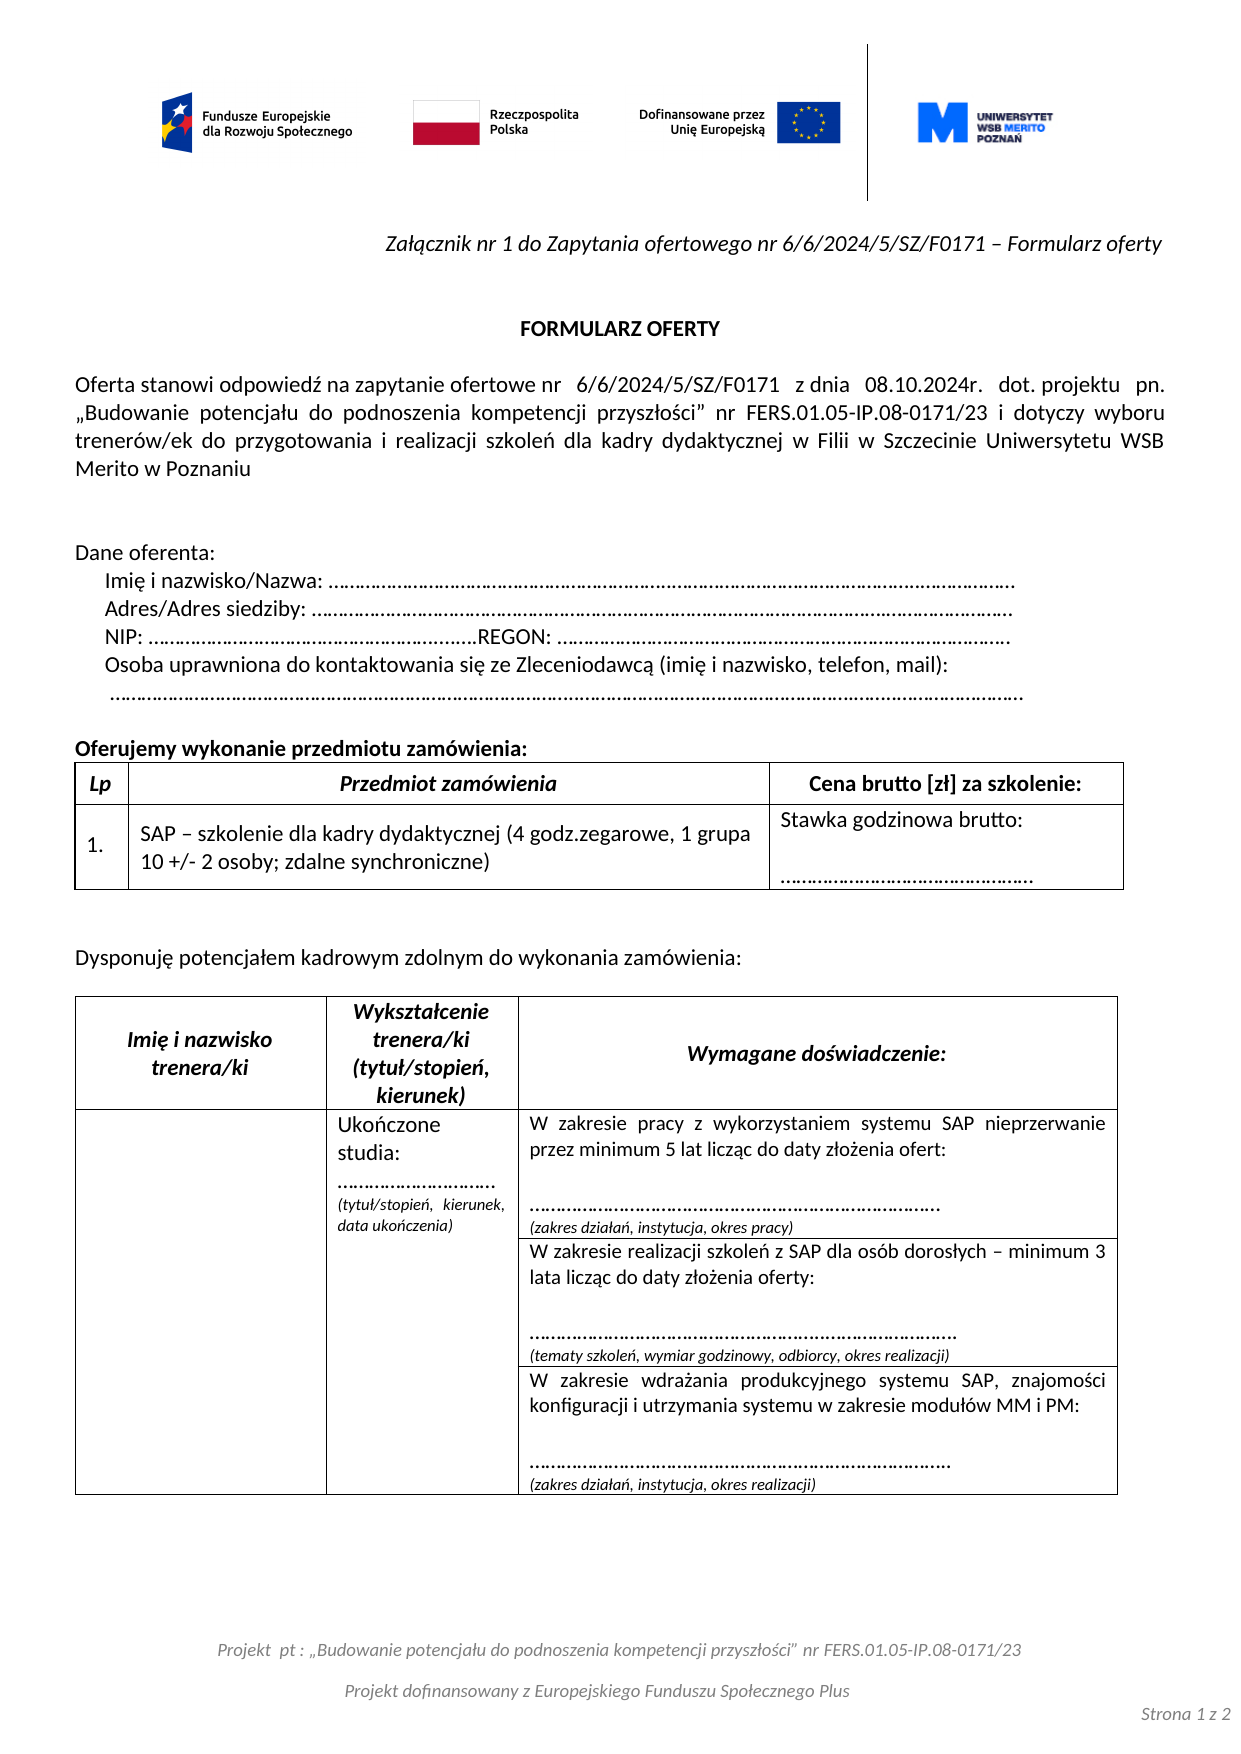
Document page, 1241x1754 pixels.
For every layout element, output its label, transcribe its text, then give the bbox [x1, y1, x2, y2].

table_cell W zakresie realizacji szkoleń z SAP dla osób dorosłych – minimum 3 lata licząc do daty złożenia oferty: ………………………………………………..……………………. (tematy szkoleń, wymiar godzinowy, odbiorcy, okres realizacji) [519, 1239, 1117, 1366]
picture [147, 78, 367, 168]
picture [398, 85, 593, 160]
text FORMULARZ OFERTY [75, 314, 1165, 342]
text Oferujemy wykonanie przedmiotu zamówienia: [75, 734, 1164, 762]
text Załącznik nr 1 do Zapytania ofertowego nr 6/6/2024/5/SZ/F0171 – Formularz oferty [75, 229, 1165, 258]
text NIP: ………………………………………………....….REGON: ………………………………………………………………………….. [104, 622, 1165, 650]
table_header Imię i nazwisko trenera/ki [76, 997, 326, 1109]
table_cell Stawka godzinowa brutto: ………………………………………… [770, 805, 1123, 889]
table_header Przedmiot zamówienia [129, 763, 769, 804]
table_header Wymagane doświadczenie: [519, 997, 1117, 1109]
text ……………………………………………………………………………..…………………………………………….……..…………………… [104, 678, 1165, 706]
table_header Cena brutto [zł] za szkolenie: [770, 763, 1123, 804]
table_header Wykształcenie trenera/ki (tytuł/stopień, kierunek) [327, 997, 518, 1109]
table_cell 1. [76, 805, 128, 889]
text Dane oferenta: [75, 538, 1165, 566]
text Imię i nazwisko/Nazwa: ………………………………………………………..………………………………………..……………… [104, 566, 1165, 594]
table_cell W zakresie wdrażania produkcyjnego systemu SAP, znajomości konfiguracji i utrzymania systemu w zakresie modułów MM i PM: …………………………………………………………………….. (zakres działań, instytucja, okres realizacji) [519, 1367, 1117, 1494]
table_cell W zakresie pracy z wykorzystaniem systemu SAP nieprzerwanie przez minimum 5 lat licząc do daty złożenia ofert: …………………………………………………………………… (zakres działań, instytucja, okres pracy) [519, 1110, 1117, 1238]
text Osoba uprawniona do kontaktowania się ze Zleceniodawcą (imię i nazwisko, telefon, mail): [104, 650, 1165, 678]
text Adres/Adres siedziby: ……………………………………………………………………………………………….…………………… [104, 594, 1165, 622]
picture [625, 85, 857, 160]
table_header Lp [76, 763, 128, 804]
table_cell Ukończone studia: ………………………… (tytuł/stopień, kierunek, data ukończenia) [327, 1110, 518, 1494]
picture [907, 44, 1064, 201]
table_cell SAP – szkolenie dla kadry dydaktycznej (4 godz.zegarowe, 1 grupa 10 +/- 2 osoby; zdalne synchroniczne) [129, 805, 769, 889]
text Oferta stanowi odpowiedź na zapytanie ofertowe nr 6/6/2024/5/SZ/F0171 z dnia 08.10.2024r. dot. projektu pn. „Budowanie potencjału do podnoszenia kompetencji przyszłości” nr FERS.01.05-IP.08-0171/23 i dotyczy wyboru trenerów/ek do przygotowania i realizacji szkoleń dla kadry dydaktycznej w Filii w Szczecinie Uniwersytetu WSB Merito w Poznaniu [75, 370, 1165, 482]
text Dysponuję potencjałem kadrowym zdolnym do wykonania zamówienia: [75, 943, 1165, 971]
table_cell [76, 1110, 326, 1494]
